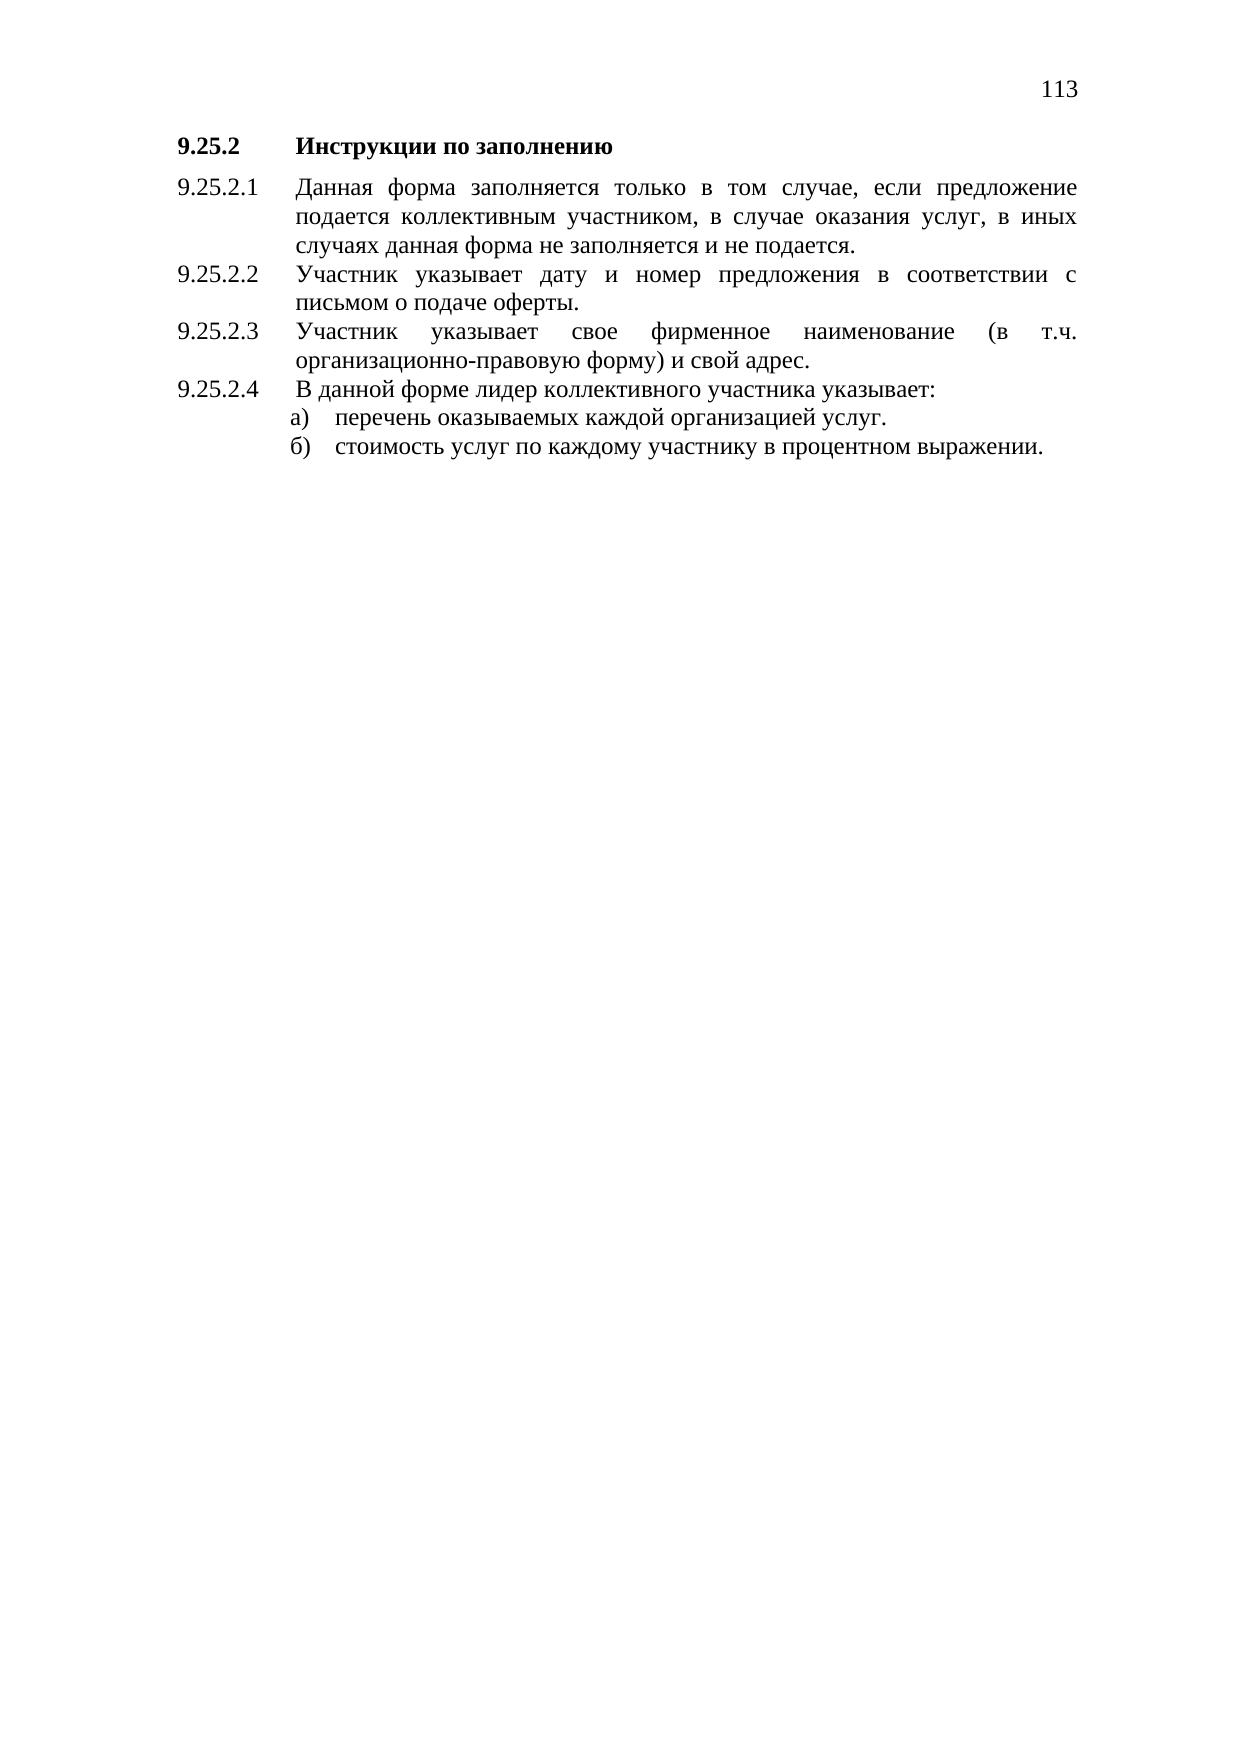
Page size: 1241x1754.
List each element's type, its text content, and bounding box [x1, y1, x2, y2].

list Участник указывает дату и номер предложения в соответствии с письмом о подаче оферты. [177, 259, 1078, 316]
list Данная форма заполняется только в том случае, если предложение подается коллективным участником, в случае оказания услуг, в иных случаях данная форма не заполняется и не подается. [177, 172, 1078, 259]
list Инструкции по заполнению [177, 131, 1078, 160]
list перечень оказываемых каждой организацией услуг. [290, 402, 1078, 431]
list Участник указывает свое фирменное наименование (в т.ч. организационно-правовую форму) и свой адрес. [177, 316, 1078, 374]
list В данной форме лидер коллективного участника указывает: [177, 374, 1078, 402]
list стоимость услуг по каждому участнику в процентном выражении. [290, 431, 1078, 460]
